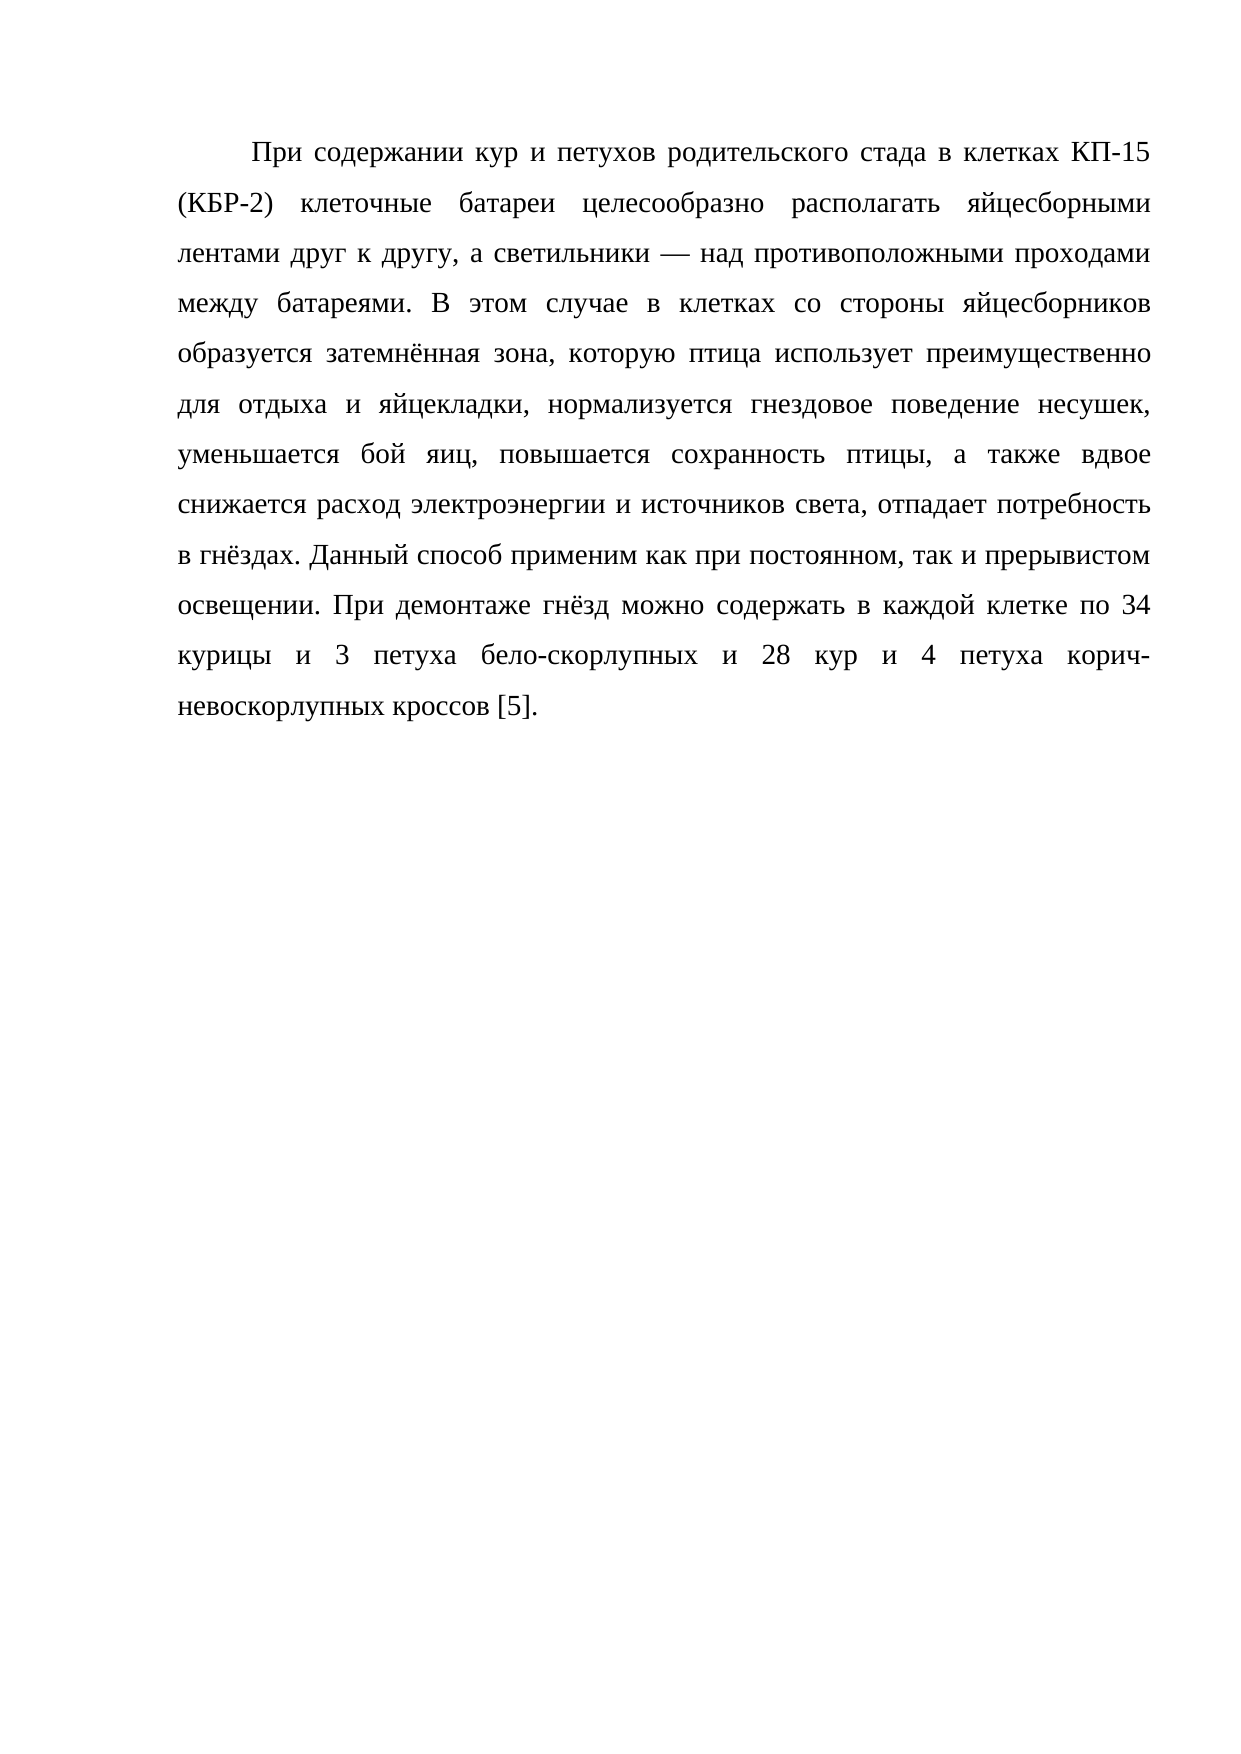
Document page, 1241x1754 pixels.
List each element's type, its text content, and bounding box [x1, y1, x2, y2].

text При содержании кур и петухов родительского стада в клетках КП-15 (КБР-2) клеточные батареи целесообразно располагать яйцесборными лентами друг к другу, а светильники — над противоположными проходами между батареями. В этом случае в клетках со стороны яйцесборников образуется затемнённая зона, которую птица использует преимущественно для отдыха и яйцекладки, нормализуется гнездовое поведение несушек, уменьшается бой яиц, повышается сохранность птицы, а также вдвое снижается расход электроэнергии и источников света, отпадает потребность в гнёздах. Данный способ применим как при постоянном, так и прерывистом освещении. При демонтаже гнёзд можно содержать в каждой клетке по 34 курицы и 3 петуха бело-скорлупных и 28 кур и 4 петуха корич-невоскорлупных кроссов [5]. [177, 134, 1152, 721]
